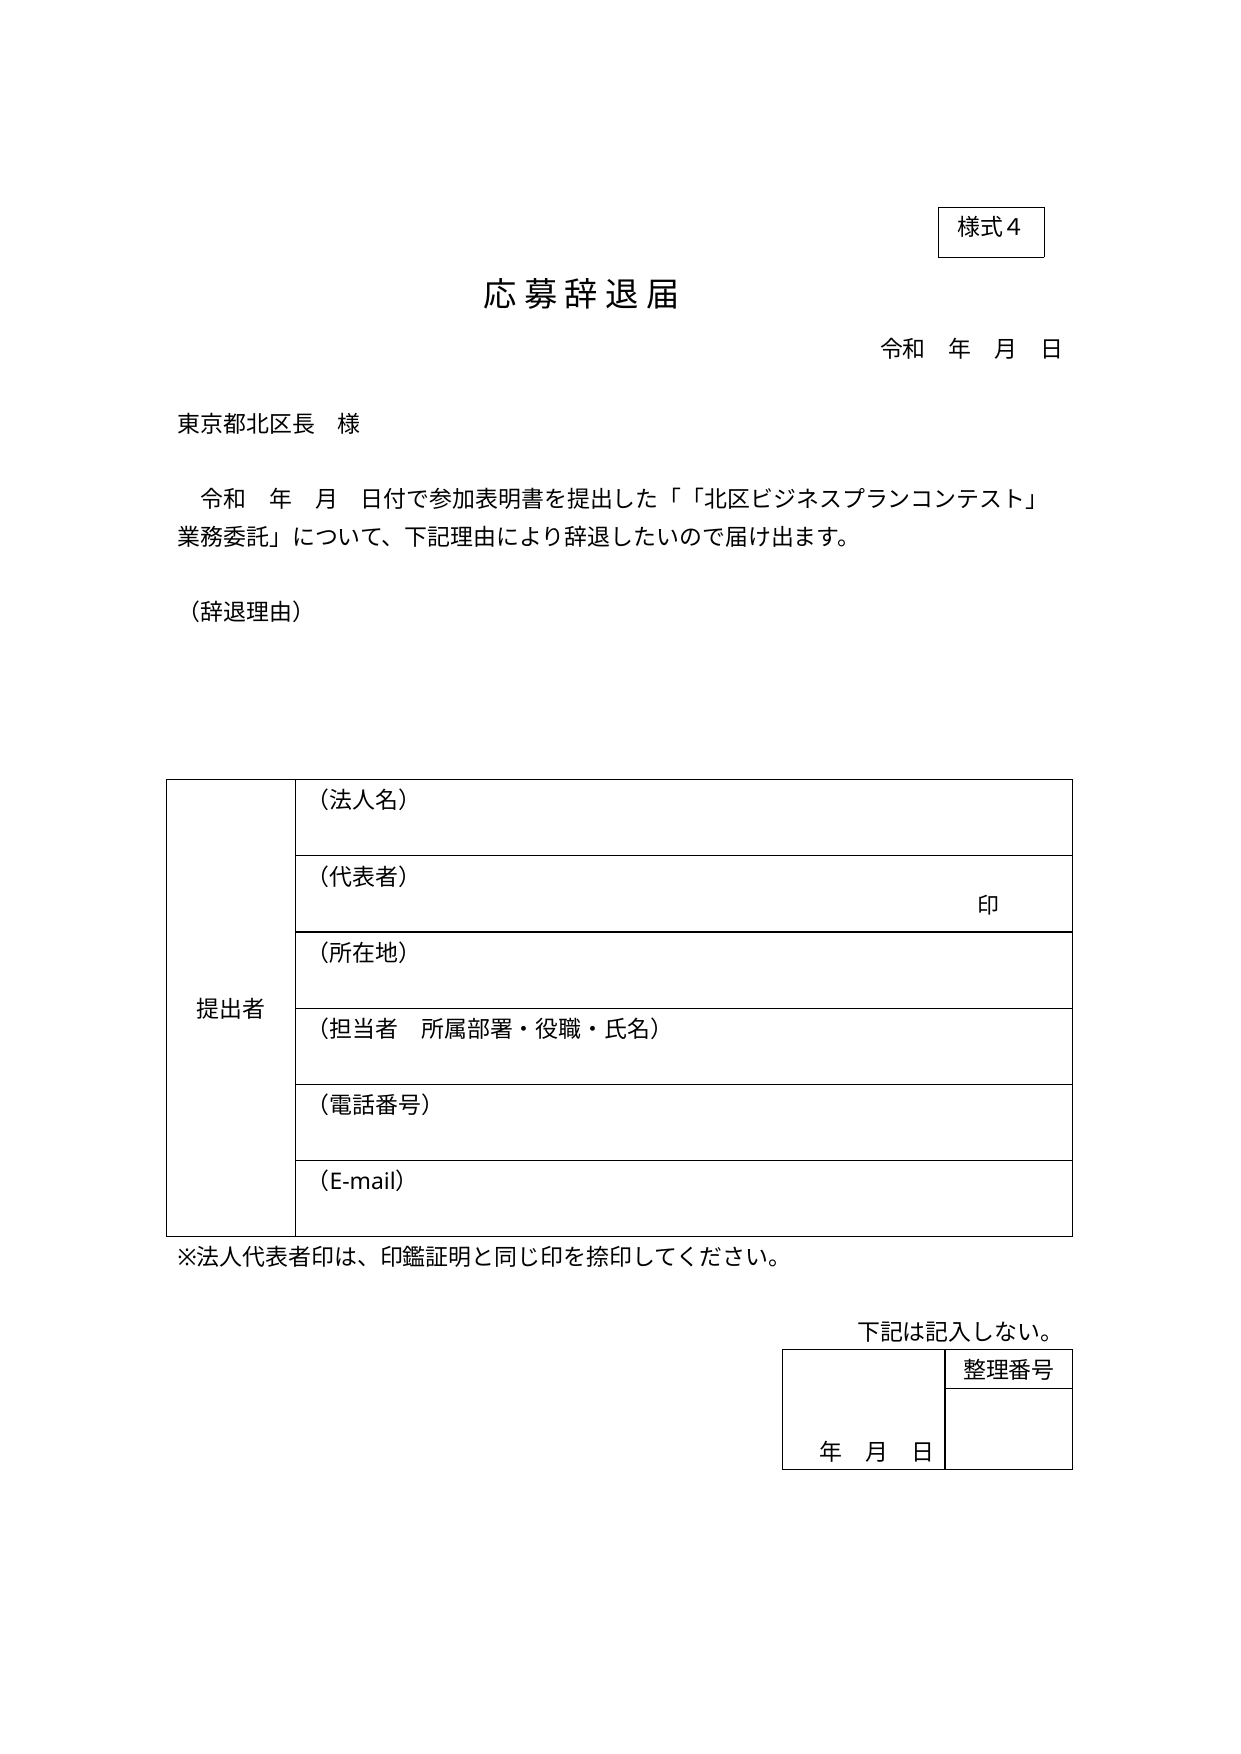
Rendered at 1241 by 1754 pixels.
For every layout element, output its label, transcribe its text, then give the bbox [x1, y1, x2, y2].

table_header 提出者 [167, 780, 295, 1236]
table_cell [946, 1389, 1072, 1469]
table_header 年 月 日 [783, 1350, 944, 1469]
table_cell （担当者 所属部署・役職・氏名） [296, 1009, 1072, 1083]
text 令和 年 月 日付で参加表明書を提出した「「北区ビジネスプランコンテスト」業務委託」について、下記理由により辞退したいので届け出ます。 [177, 479, 1063, 554]
text 応 募 辞 退 届 [177, 254, 1063, 329]
text ※法人代表者印は、印鑑証明と同じ印を捺印してください。 [177, 1237, 1063, 1274]
table_cell （所在地） [296, 933, 1072, 1007]
table_cell （代表者） [296, 856, 1072, 931]
text 東京都北区長 様 [177, 404, 1063, 442]
text 令和 年 月 日 [177, 329, 1063, 367]
table_cell （電話番号） [296, 1085, 1072, 1159]
text （辞退理由） [177, 592, 1063, 629]
table_header （法人名） [296, 780, 1072, 855]
table_cell （E-mail） [296, 1161, 1072, 1236]
table_header 整理番号 [946, 1350, 1072, 1388]
text 下記は記入しない。 [177, 1312, 1063, 1349]
